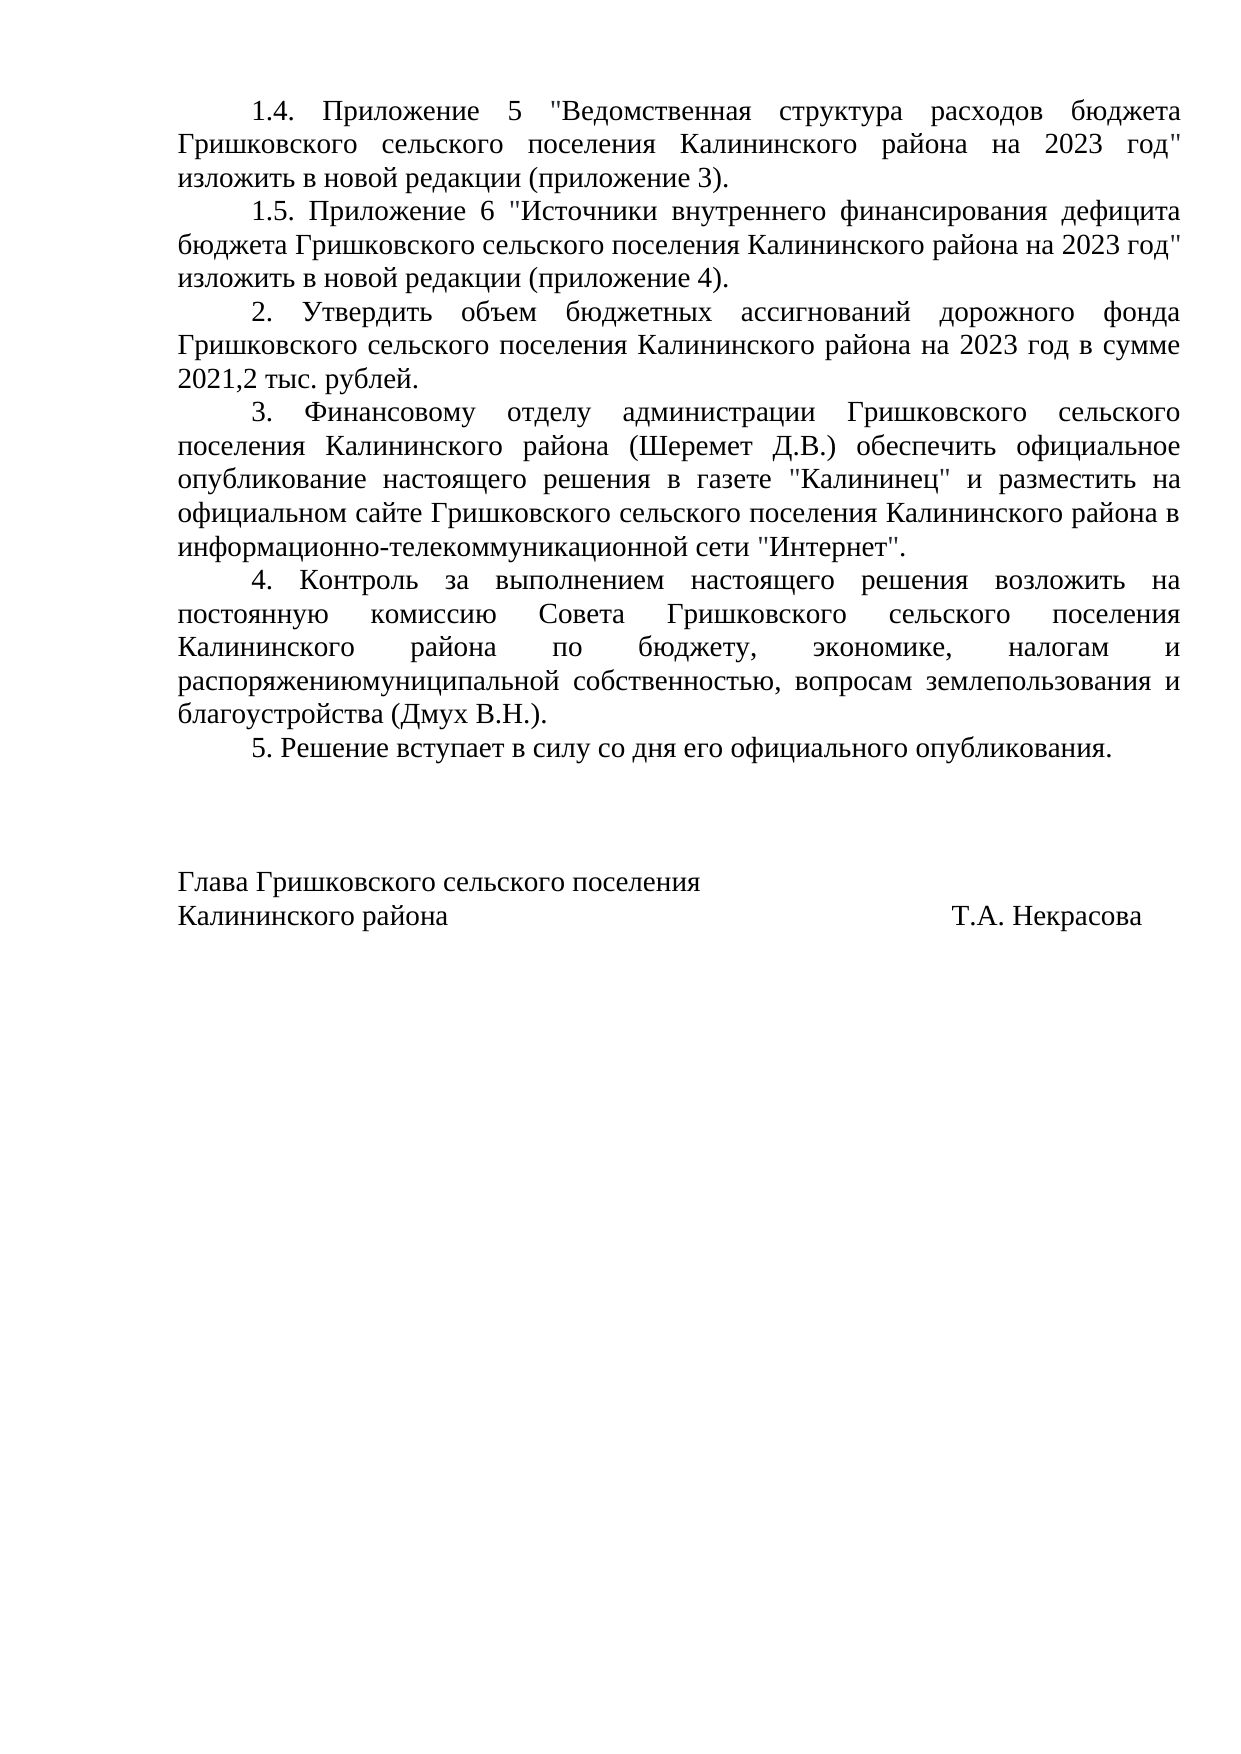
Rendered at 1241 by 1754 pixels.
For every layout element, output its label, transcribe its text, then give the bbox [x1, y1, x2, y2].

text 2. Утвердить объем бюджетных ассигнований дорожного фонда Гришковского сельского поселения Калининского района на 2023 год в сумме 2021,2 тыс. рублей. [177, 294, 1181, 394]
text 4. Контроль за выполнением настоящего решения возложить на постоянную комиссию Совета Гришковского сельского поселения Калининского района по бюджету, экономике, налогам и распоряжениюмуниципальной собственностью, вопросам землепользования и благоустройства (Дмух В.Н.). [177, 562, 1181, 730]
text 5. Решение вступает в силу со дня его официального опубликования. [177, 730, 1181, 763]
title Глава Гришковского сельского поселения [177, 864, 1181, 898]
text 3. Финансовому отделу администрации Гришковского сельского поселения Калининского района (Шеремет Д.В.) обеспечить официальное опубликование настоящего решения в газете "Калининец" и разместить на официальном сайте Гришковского сельского поселения Калининского района в информационно-телекоммуникационной сети "Интернет". [177, 394, 1181, 562]
text Калининского района Т.А. Некрасова [177, 898, 1181, 931]
text 1.5. Приложение 6 "Источники внутреннего финансирования дефицита бюджета Гришковского сельского поселения Калининского района на 2023 год" изложить в новой редакции (приложение 4). [177, 193, 1181, 294]
text 1.4. Приложение 5 "Ведомственная структура расходов бюджета Гришковского сельского поселения Калининского района на 2023 год" изложить в новой редакции (приложение 3). [177, 93, 1181, 193]
